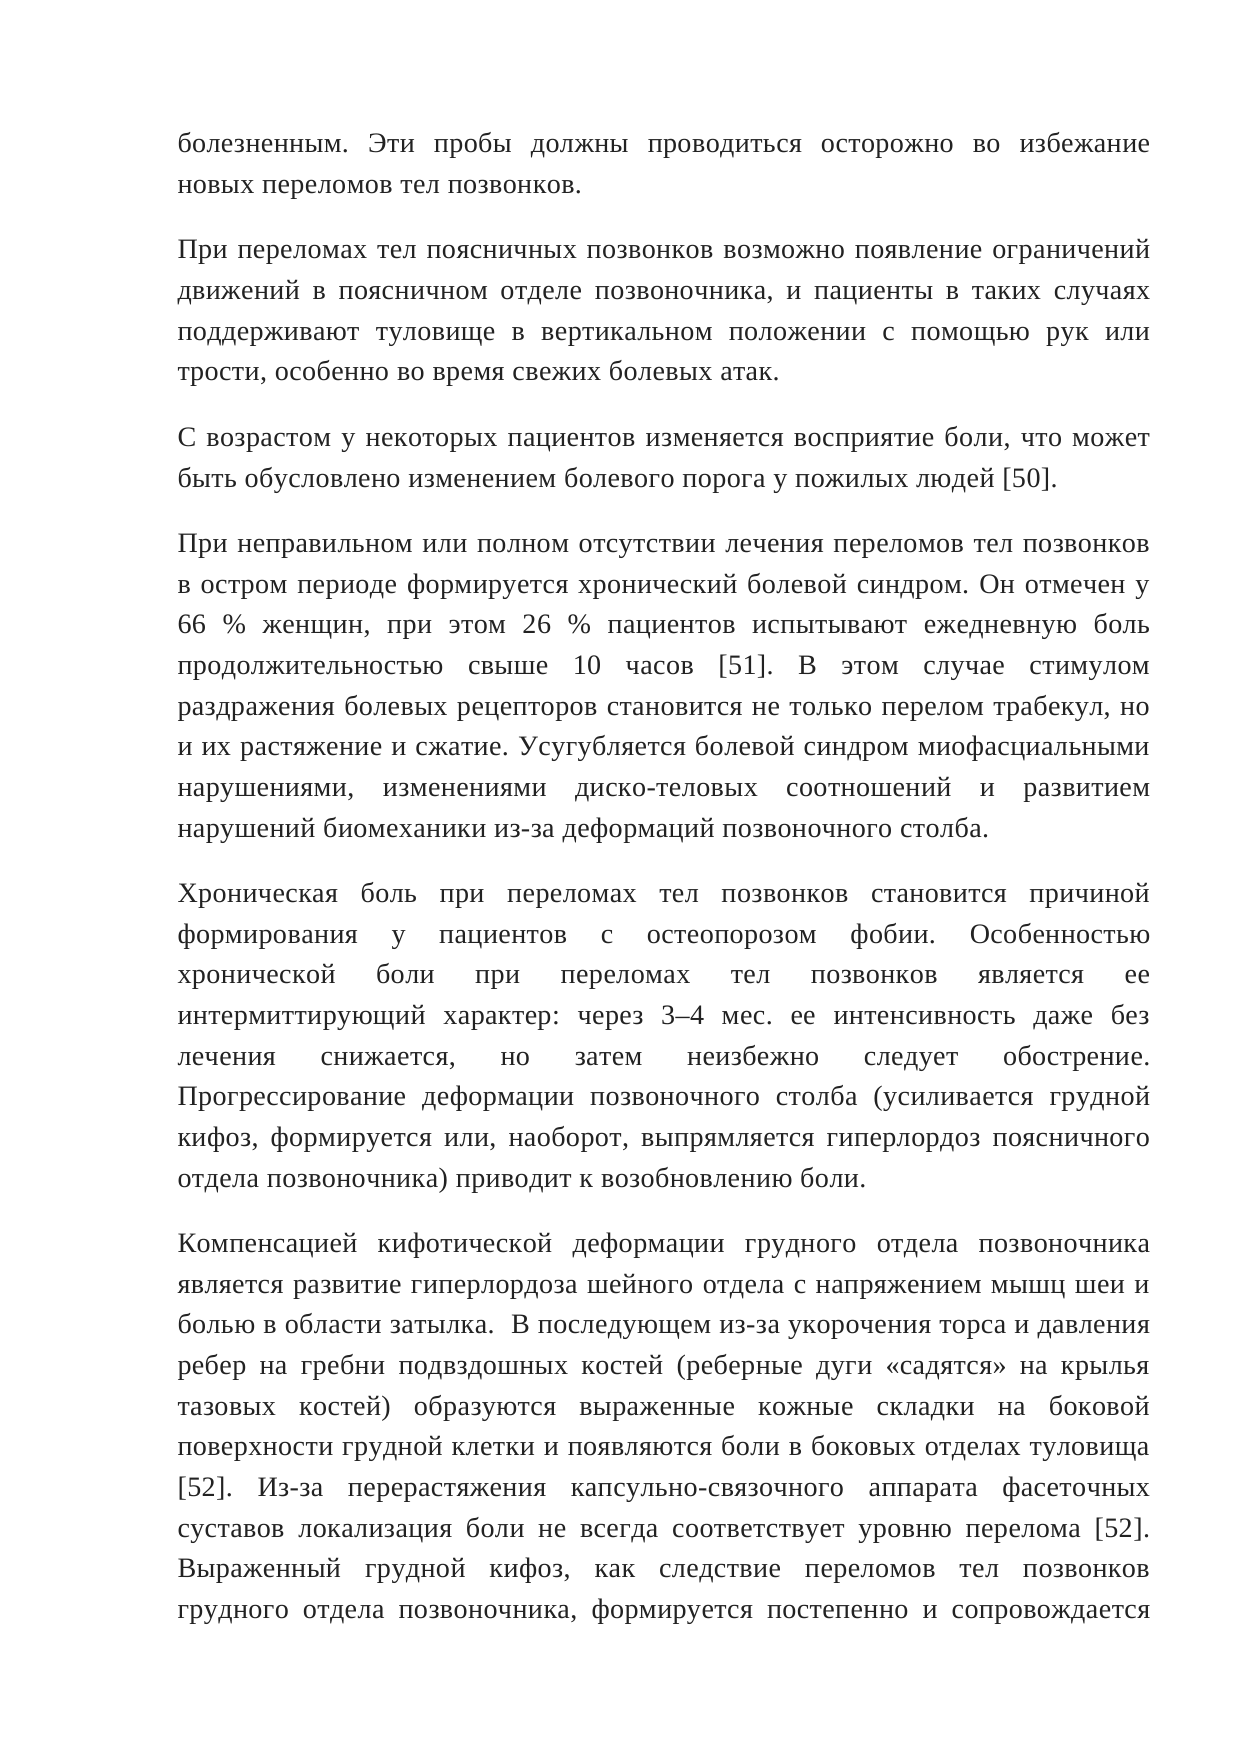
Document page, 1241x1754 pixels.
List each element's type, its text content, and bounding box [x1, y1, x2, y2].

text При переломах тел поясничных позвонков возможно появление ограничений движений в поясничном отделе позвоночника, и пациенты в таких случаях поддерживают туловище в вертикальном положении с помощью рук или трости, особенно во время свежих болевых атак. [177, 224, 1152, 387]
text Хроническая боль при переломах тел позвонков становится причиной формирования у пациентов с остеопорозом фобии. Особенностью хронической боли при переломах тел позвонков является ее интермиттирующий характер: через 3–4 мес. ее интенсивность даже без лечения снижается, но затем неизбежно следует обострение. Прогрессирование деформации позвоночного столба (усиливается грудной кифоз, формируется или, наоборот, выпрямляется гиперлордоз поясничного отдела позвоночника) приводит к возобновлению боли. [177, 868, 1152, 1193]
text С возрастом у некоторых пациентов изменяется восприятие боли, что может быть обусловлено изменением болевого порога у пожилых людей [50]. [177, 412, 1152, 493]
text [177, 1218, 1152, 1624]
text При неправильном или полном отсутствии лечения переломов тел позвонков в остром периоде формируется хронический болевой синдром. Он отмечен у 66 % женщин, при этом 26 % пациентов испытывают ежедневную боль продолжительностью свыше 10 часов [51]. В этом случае стимулом раздражения болевых рецепторов становится не только перелом трабекул, но и их растяжение и сжатие. Усугубляется болевой синдром миофасциальными нарушениями, изменениями диско-теловых соотношений и развитием нарушений биомеханики из-за деформаций позвоночного столба. [177, 518, 1152, 843]
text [177, 118, 1152, 199]
